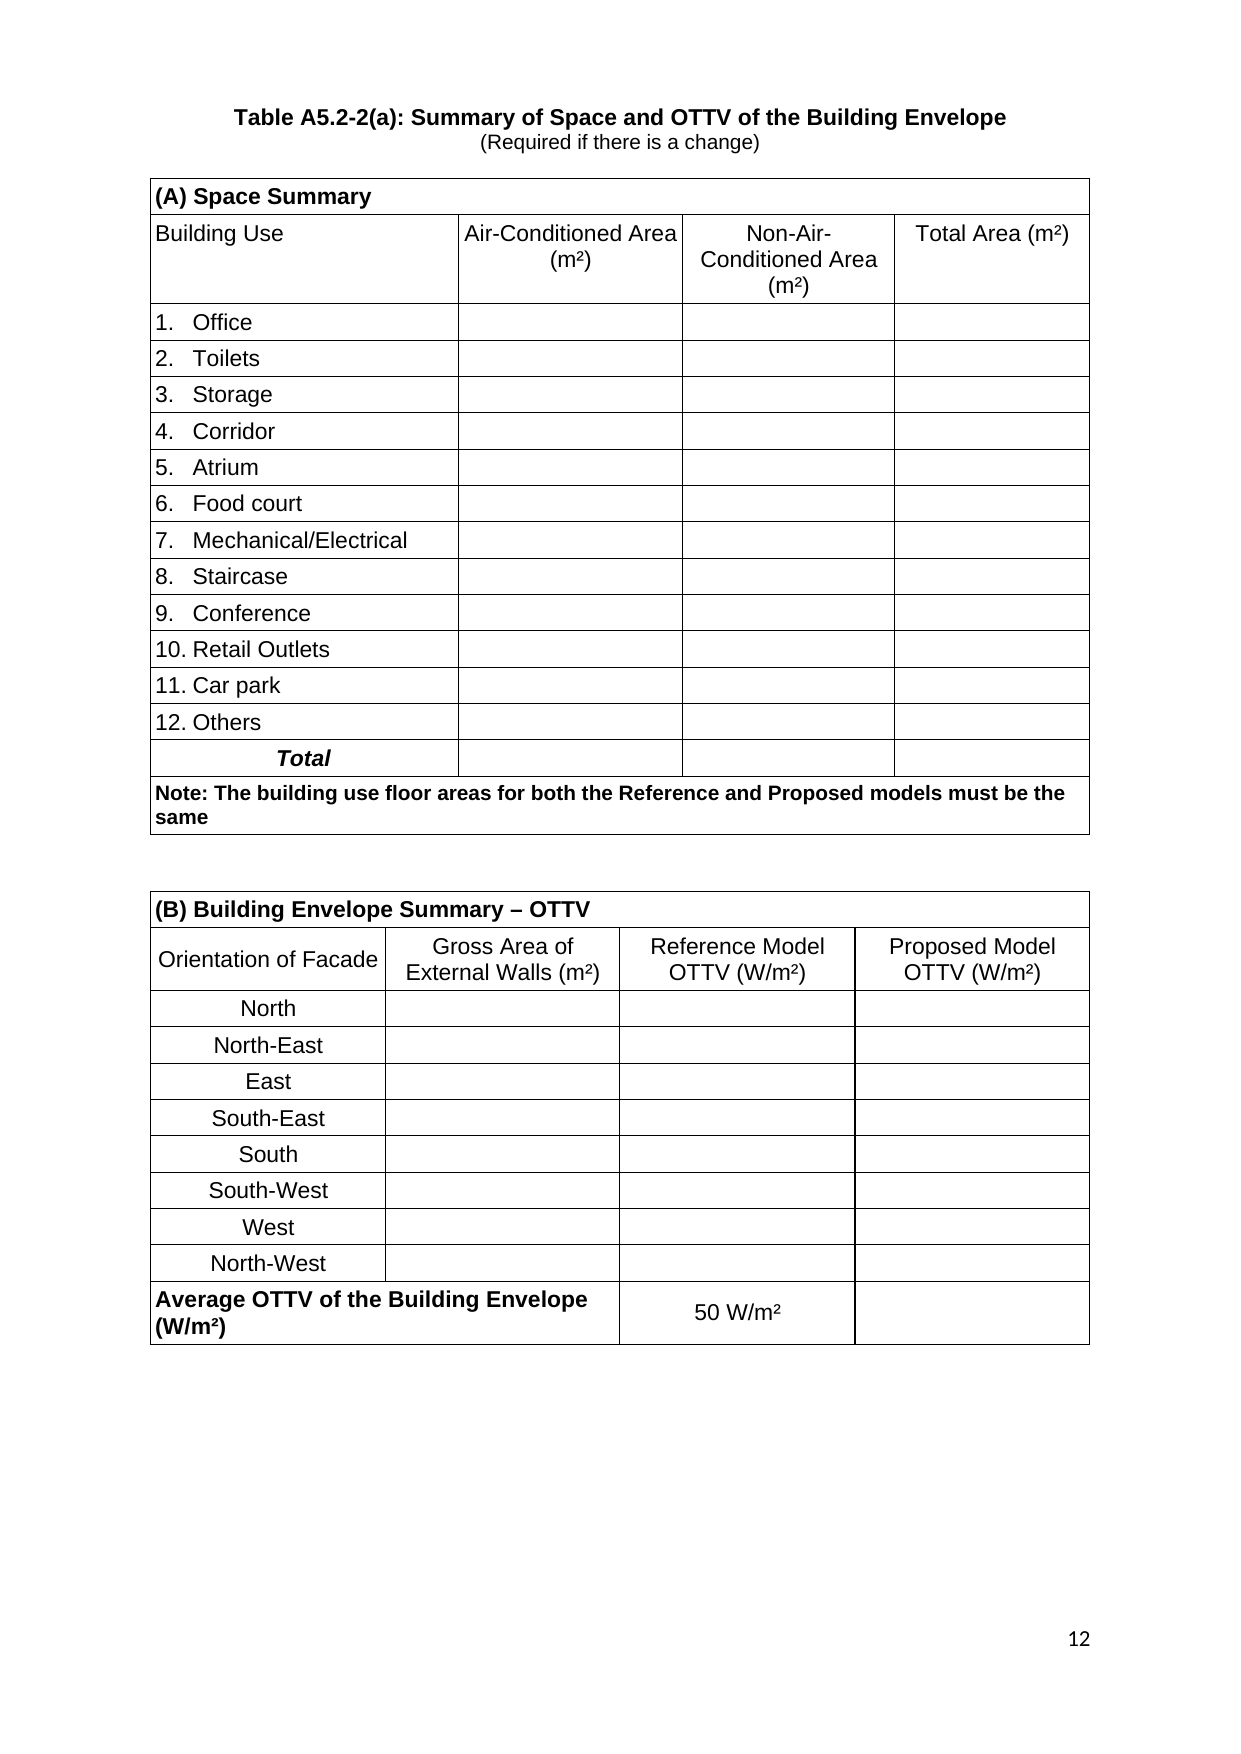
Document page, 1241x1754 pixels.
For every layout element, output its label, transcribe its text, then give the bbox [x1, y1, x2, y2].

table_cell [459, 377, 682, 412]
table_cell Corridor [151, 413, 458, 448]
table_cell [386, 991, 619, 1026]
table_cell South [151, 1136, 385, 1172]
table_cell [895, 668, 1089, 703]
table_cell [895, 486, 1089, 521]
table_cell [386, 1100, 619, 1135]
table_cell Others [151, 704, 458, 739]
table_cell [620, 991, 854, 1026]
table_cell Proposed Model OTTV (W/m²) [856, 928, 1089, 990]
table_cell Orientation of Facade [151, 928, 385, 990]
table_cell [683, 304, 894, 339]
table_cell [856, 1245, 1089, 1281]
table_cell [683, 595, 894, 630]
table_cell Storage [151, 377, 458, 412]
table_cell [895, 595, 1089, 630]
table_cell Office [151, 304, 458, 339]
table_cell Staircase [151, 559, 458, 594]
table_cell [459, 341, 682, 376]
table_cell [386, 1173, 619, 1208]
table_header (B) Building Envelope Summary – OTTV [151, 892, 1089, 927]
table_cell [683, 631, 894, 667]
table_cell [459, 740, 682, 776]
table_cell [683, 486, 894, 521]
table_cell 50 W/m² [620, 1282, 854, 1343]
table_cell [683, 704, 894, 739]
table_cell [856, 1100, 1089, 1135]
table_cell [683, 559, 894, 594]
table_cell [683, 450, 894, 485]
table_cell [895, 450, 1089, 485]
table_cell [620, 1027, 854, 1063]
table_cell [386, 1245, 619, 1281]
table_cell North [151, 991, 385, 1026]
table_cell [683, 740, 894, 776]
table_cell [683, 377, 894, 412]
table_cell [620, 1209, 854, 1244]
table_cell Mechanical/Electrical [151, 522, 458, 558]
table_cell Non-Air-Conditioned Area (m²) [683, 215, 894, 303]
table_cell [620, 1136, 854, 1172]
table_cell [386, 1064, 619, 1099]
table_cell [459, 595, 682, 630]
table_cell [895, 413, 1089, 448]
text (Required if there is a change) [150, 130, 1090, 154]
table_cell [895, 559, 1089, 594]
table_cell Building Use [151, 215, 458, 303]
table_cell [856, 991, 1089, 1026]
table_cell Gross Area of External Walls (m²) [386, 928, 619, 990]
table_cell [683, 522, 894, 558]
table_cell [856, 1282, 1089, 1343]
table_cell [895, 704, 1089, 739]
table_cell [895, 341, 1089, 376]
table_cell West [151, 1209, 385, 1244]
table_cell Note: The building use floor areas for both the Reference and Proposed models must be the same [151, 777, 1089, 834]
table_cell [856, 1173, 1089, 1208]
table_cell [620, 1173, 854, 1208]
table_cell [895, 522, 1089, 558]
table_cell [856, 1064, 1089, 1099]
table_cell [895, 740, 1089, 776]
table_cell [459, 413, 682, 448]
table_cell Car park [151, 668, 458, 703]
table_cell [895, 304, 1089, 339]
table_cell [459, 450, 682, 485]
table_cell East [151, 1064, 385, 1099]
table_cell Total [151, 740, 458, 776]
table_cell [459, 668, 682, 703]
table_cell [386, 1209, 619, 1244]
table_cell [459, 522, 682, 558]
table_cell Retail Outlets [151, 631, 458, 667]
table_cell [459, 304, 682, 339]
table_cell Total Area (m²) [895, 215, 1089, 303]
table_cell North-West [151, 1245, 385, 1281]
table_cell [620, 1064, 854, 1099]
table_cell [459, 704, 682, 739]
table_cell Food court [151, 486, 458, 521]
table_cell [683, 668, 894, 703]
table_cell Air-Conditioned Area (m²) [459, 215, 682, 303]
table_cell [386, 1027, 619, 1063]
table_cell South-East [151, 1100, 385, 1135]
table_cell [459, 631, 682, 667]
table_cell Average OTTV of the Building Envelope (W/m²) [151, 1282, 619, 1343]
table_cell [683, 413, 894, 448]
table_header (A) Space Summary [151, 179, 1089, 214]
table_cell South-West [151, 1173, 385, 1208]
table_cell [856, 1027, 1089, 1063]
table_cell [683, 341, 894, 376]
table_cell [620, 1100, 854, 1135]
table_cell Reference Model OTTV (W/m²) [620, 928, 854, 990]
table_cell Conference [151, 595, 458, 630]
table_cell [895, 631, 1089, 667]
table_cell North-East [151, 1027, 385, 1063]
table_cell [386, 1136, 619, 1172]
table_cell [459, 486, 682, 521]
table_cell [895, 377, 1089, 412]
text Table A5.2-2(a): Summary of Space and OTTV of the Building Envelope [150, 103, 1090, 130]
table_cell Atrium [151, 450, 458, 485]
table_cell Toilets [151, 341, 458, 376]
table_cell [459, 559, 682, 594]
table_cell [856, 1136, 1089, 1172]
table_cell [856, 1209, 1089, 1244]
table_cell [620, 1245, 854, 1281]
